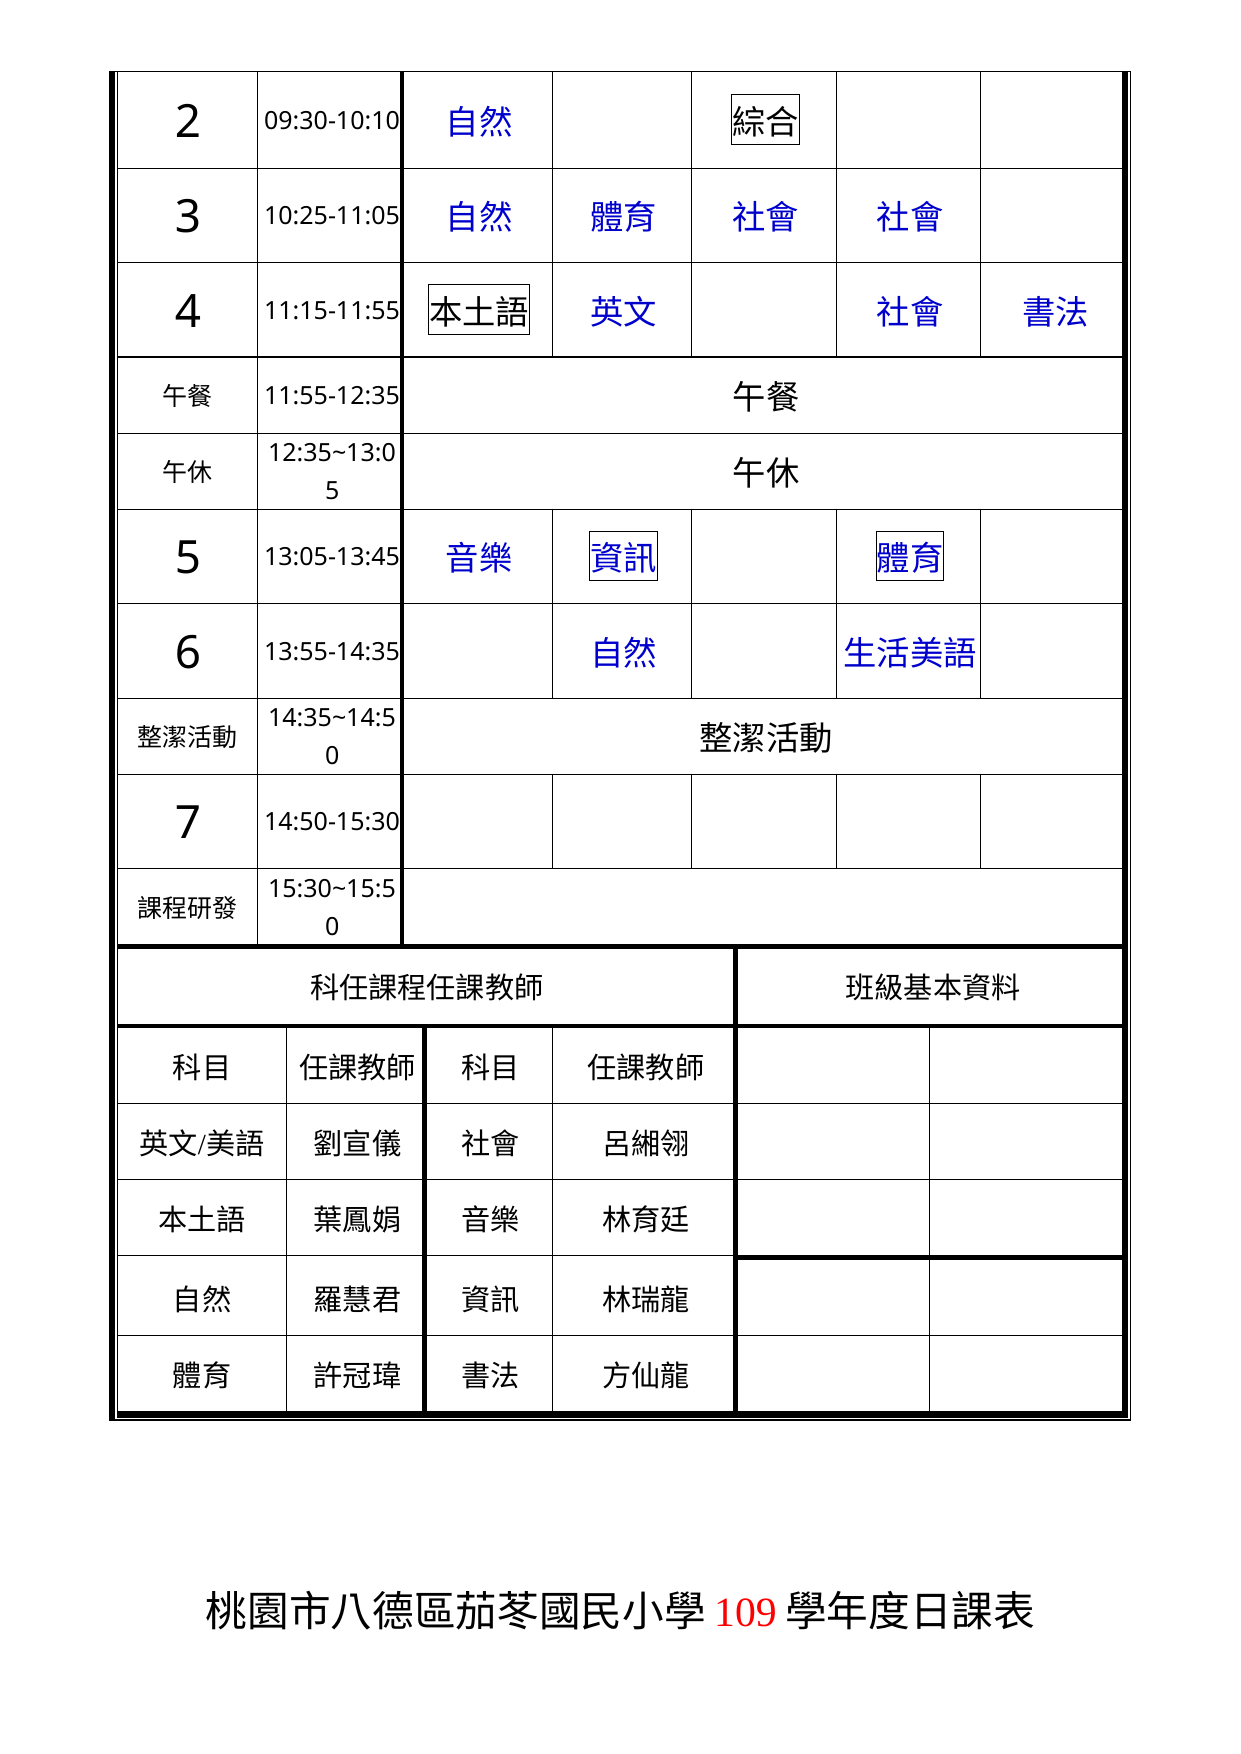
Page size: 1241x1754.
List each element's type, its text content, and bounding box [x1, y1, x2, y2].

table_cell 12:35~13:05 [258, 434, 400, 508]
table_cell 葉鳳娟 [287, 1180, 422, 1255]
table_cell 呂緗翎 [553, 1104, 733, 1179]
table_cell 社會 [692, 169, 836, 262]
table_cell 體育 [837, 510, 980, 603]
table_cell [553, 72, 691, 167]
table_cell 5 [118, 510, 257, 603]
table_cell 科任課程任課教師 [118, 949, 733, 1024]
table_cell 方仙龍 [553, 1336, 733, 1411]
table_cell [404, 869, 1122, 944]
table_cell 自然 [118, 1256, 286, 1335]
table_cell 午餐 [404, 358, 1122, 432]
table_cell [692, 263, 836, 356]
table_cell [930, 1180, 1122, 1255]
table_cell 午休 [404, 434, 1122, 508]
table_cell 羅慧君 [287, 1256, 422, 1335]
table_cell 11:55-12:35 [258, 358, 400, 432]
table_cell 科目 [427, 1028, 552, 1103]
table_cell 社會 [837, 169, 980, 262]
table_cell 自然 [553, 604, 691, 697]
table_cell 09:30-10:10 [258, 72, 400, 167]
table_cell [837, 775, 980, 868]
table_cell [404, 775, 552, 868]
table_cell 11:15-11:55 [258, 263, 400, 356]
table_cell [837, 72, 980, 167]
table_cell 10:25-11:05 [258, 169, 400, 262]
table_cell [692, 604, 836, 697]
table_cell 班級基本資料 [738, 949, 1122, 1024]
table_cell 社會 [427, 1104, 552, 1179]
table_cell [930, 1336, 1122, 1411]
table_cell [981, 775, 1122, 868]
table_cell 劉宣儀 [287, 1104, 422, 1179]
table_cell 綜合 [692, 72, 836, 167]
table_cell [981, 604, 1122, 697]
table_cell 2 [118, 72, 257, 167]
table_cell [981, 510, 1122, 603]
table_cell [738, 1260, 929, 1335]
table_cell 自然 [404, 169, 552, 262]
table_cell 13:05-13:45 [258, 510, 400, 603]
table_cell 課程研發 [118, 869, 257, 944]
table_cell 3 [118, 169, 257, 262]
table_cell 自然 [404, 72, 552, 167]
table_cell 生活美語 [837, 604, 980, 697]
table_cell 許冠瑋 [287, 1336, 422, 1411]
table_cell 體育 [553, 169, 691, 262]
table_cell 書法 [981, 263, 1122, 356]
table_cell 4 [118, 263, 257, 356]
table_cell 14:35~14:50 [258, 699, 400, 773]
table_cell 任課教師 [553, 1028, 733, 1103]
table_cell 13:55-14:35 [258, 604, 400, 697]
table_cell 本土語 [118, 1180, 286, 1255]
table_cell 午休 [118, 434, 257, 508]
table_cell 資訊 [427, 1256, 552, 1335]
table_cell 任課教師 [287, 1028, 422, 1103]
table_cell 15:30~15:50 [258, 869, 400, 944]
table_cell [738, 1104, 929, 1179]
table_cell [738, 1028, 929, 1103]
table_cell [738, 1180, 929, 1255]
table_cell 整潔活動 [118, 699, 257, 773]
table_cell 14:50-15:30 [258, 775, 400, 868]
table_cell 英文 [553, 263, 691, 356]
table_cell 音樂 [427, 1180, 552, 1255]
table_cell [981, 169, 1122, 262]
table_cell 午餐 [118, 358, 257, 432]
table_cell [404, 604, 552, 697]
text 桃園市八德區茄苳國民小學109學年度日課表 [59, 1571, 1181, 1646]
table_cell 林瑞龍 [553, 1256, 733, 1335]
table_cell [981, 72, 1122, 167]
table_cell 本土語 [404, 263, 552, 356]
table_cell [930, 1260, 1122, 1335]
table_cell 7 [118, 775, 257, 868]
table_cell [930, 1104, 1122, 1179]
table_cell [692, 510, 836, 603]
table_cell 體育 [118, 1336, 286, 1411]
table_cell 社會 [837, 263, 980, 356]
table_cell [930, 1028, 1122, 1103]
table_cell 音樂 [404, 510, 552, 603]
table_cell 書法 [427, 1336, 552, 1411]
table_cell 整潔活動 [404, 699, 1122, 773]
table_cell 林育廷 [553, 1180, 733, 1255]
table_cell [692, 775, 836, 868]
table_cell [553, 775, 691, 868]
table_cell 科目 [118, 1028, 286, 1103]
table_cell [738, 1336, 929, 1411]
table_cell 英文/美語 [118, 1104, 286, 1179]
table_cell 6 [118, 604, 257, 697]
table_cell 資訊 [553, 510, 691, 603]
